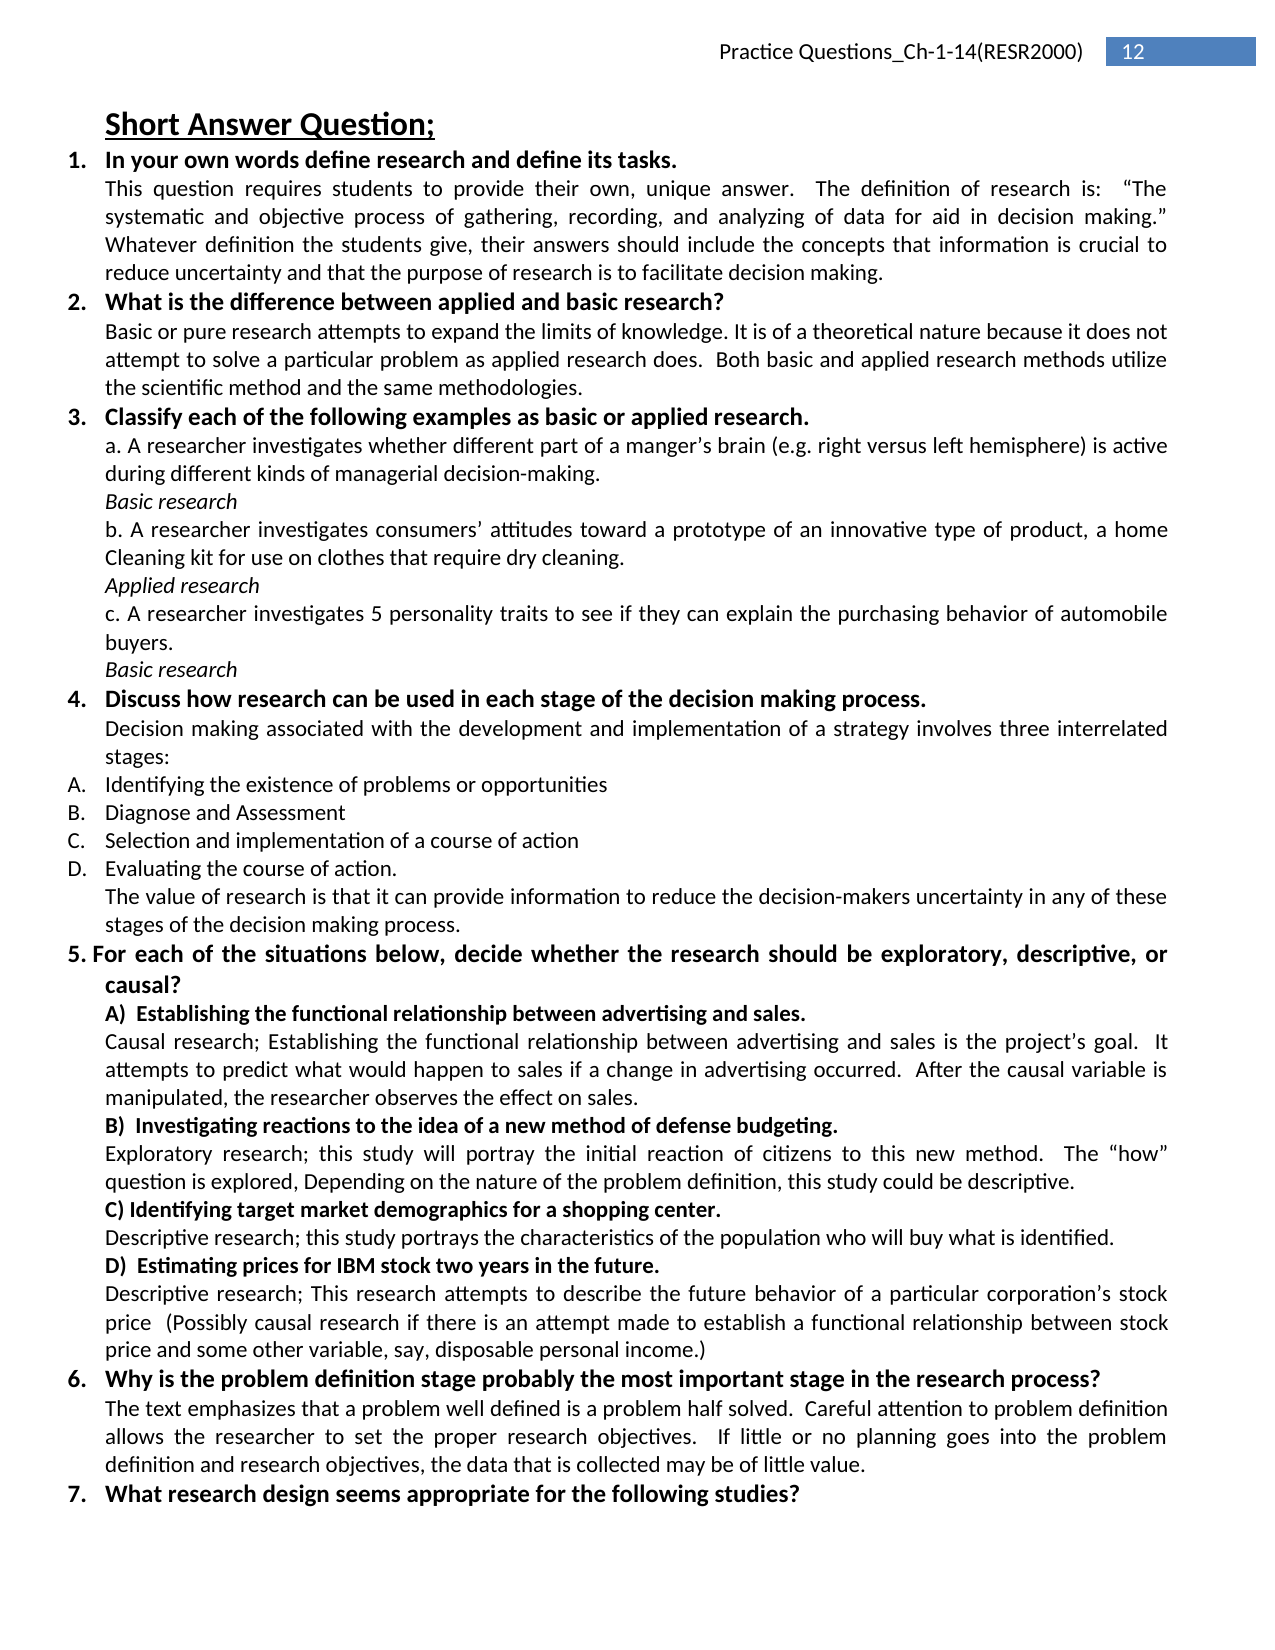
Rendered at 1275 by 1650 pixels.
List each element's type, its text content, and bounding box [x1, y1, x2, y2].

text Descriptive research; This research attempts to describe the future behavior of a particular corporation’s stock price (Possibly causal research if there is an attempt made to establish a functional relationship between stock price and some other variable, say, disposable personal income.) [105, 1279, 1170, 1364]
text c. A researcher investigates 5 personality traits to see if they can explain the purchasing behavior of automobile buyers. [105, 599, 1170, 656]
list Selection and implementation of a course of action [67, 826, 1170, 854]
text A) Establishing the functional relationship between advertising and sales. [105, 999, 1170, 1027]
text Causal research; Establishing the functional relationship between advertising and sales is the project’s goal. It attempts to predict what would happen to sales if a change in advertising occurred. After the causal variable is manipulated, the researcher observes the effect on sales. [105, 1027, 1170, 1111]
subtitle Basic research [105, 487, 1170, 516]
list What is the difference between applied and basic research? [67, 286, 1170, 317]
subtitle Applied research [105, 572, 1170, 599]
text Exploratory research; this study will portray the initial reaction of citizens to this new method. The “how” question is explored, Depending on the nature of the problem definition, this study could be descriptive. [105, 1139, 1170, 1196]
text Basic or pure research attempts to expand the limits of knowledge. It is of a theoretical nature because it does not attempt to solve a particular problem as applied research does. Both basic and applied research methods utilize the scientific method and the same methodologies. [105, 317, 1170, 401]
list Discuss how research can be used in each stage of the decision making process. [67, 684, 1170, 714]
list Diagnose and Assessment [67, 798, 1170, 826]
text B) Investigating reactions to the idea of a new method of defense budgeting. [105, 1111, 1170, 1139]
subtitle Basic research [105, 656, 1170, 684]
text The text emphasizes that a problem well defined is a problem half solved. Careful attention to problem definition allows the researcher to set the proper research objectives. If little or no planning goes into the problem definition and research objectives, the data that is collected may be of little value. [105, 1394, 1170, 1478]
text Short Answer Question; [105, 103, 1170, 144]
list In your own words define research and define its tasks. [67, 144, 1170, 174]
text b. A researcher investigates consumers’ attitudes toward a prototype of an innovative type of product, a home Cleaning kit for use on clothes that require dry cleaning. [105, 516, 1170, 572]
text Descriptive research; this study portrays the characteristics of the population who will buy what is identified. [105, 1223, 1170, 1252]
list Why is the problem definition stage probably the most important stage in the research process? [67, 1364, 1170, 1394]
list What research design seems appropriate for the following studies? [67, 1478, 1170, 1509]
text a. A researcher investigates whether different part of a manger’s brain (e.g. right versus left hemisphere) is active during different kinds of managerial decision-making. [105, 431, 1170, 487]
list Evaluating the course of action. [67, 854, 1170, 882]
text The value of research is that it can provide information to reduce the decision-makers uncertainty in any of these stages of the decision making process. [105, 882, 1170, 938]
text D) Estimating prices for IBM stock two years in the future. [105, 1252, 1170, 1279]
list Identifying the existence of problems or opportunities [67, 770, 1170, 798]
list For each of the situations below, decide whether the research should be exploratory, descriptive, or causal? [67, 938, 1170, 999]
text This question requires students to provide their own, unique answer. The definition of research is: “The systematic and objective process of gathering, recording, and analyzing of data for aid in decision making.” Whatever definition the students give, their answers should include the concepts that information is crucial to reduce uncertainty and that the purpose of research is to facilitate decision making. [105, 174, 1170, 286]
text C) Identifying target market demographics for a shopping center. [105, 1196, 1170, 1223]
text Decision making associated with the development and implementation of a strategy involves three interrelated stages: [105, 714, 1170, 770]
list Classify each of the following examples as basic or applied research. [67, 401, 1170, 431]
